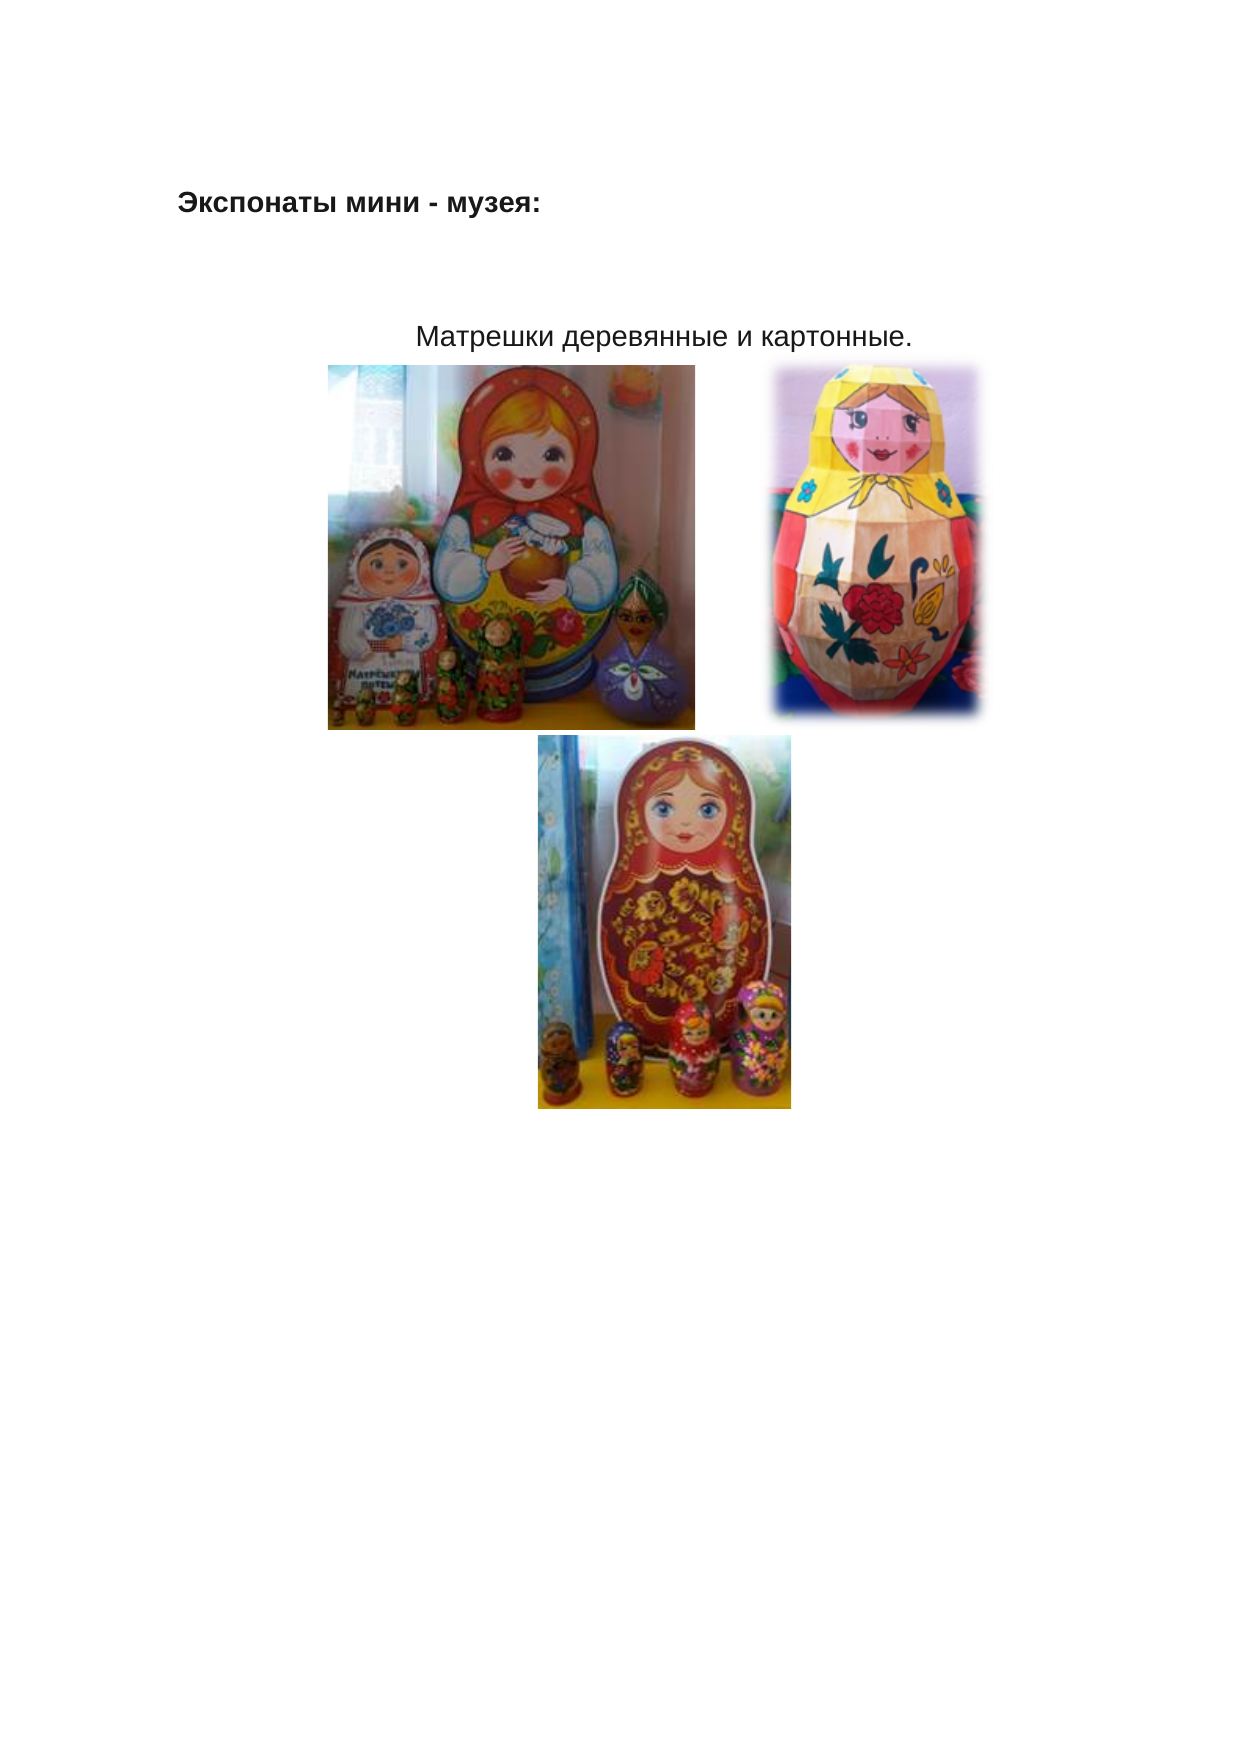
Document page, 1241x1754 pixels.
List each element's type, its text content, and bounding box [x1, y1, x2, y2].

picture [327, 365, 696, 730]
picture [760, 352, 993, 730]
text Матрешки деревянные и картонные. [177, 319, 1152, 353]
text Экспонаты мини - музея: [177, 185, 1152, 219]
picture [537, 735, 792, 1109]
